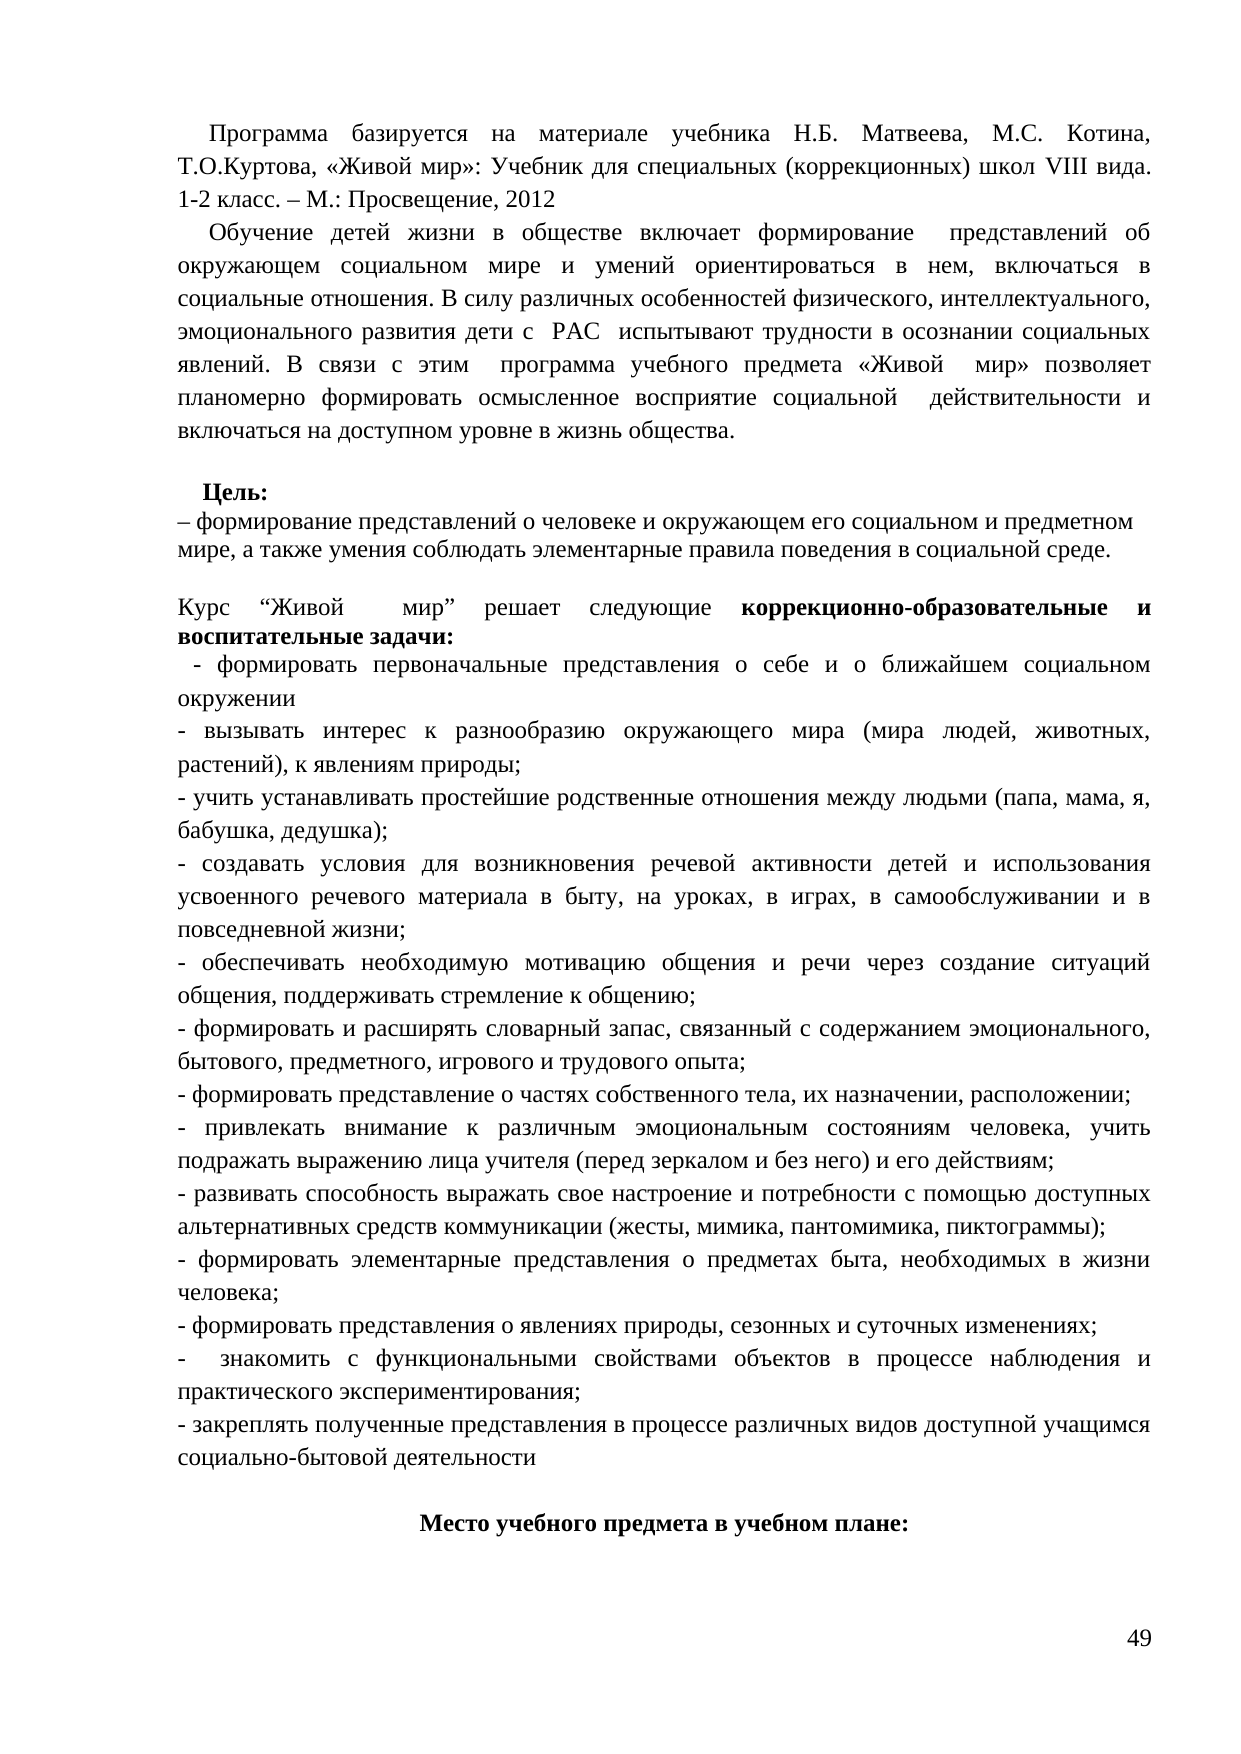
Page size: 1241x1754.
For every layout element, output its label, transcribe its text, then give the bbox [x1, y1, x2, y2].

text Курс “Живой мир” решает следующие коррекционно-образовательные и воспитательные задачи: [177, 592, 1152, 649]
text - создавать условия для возникновения речевой активности детей и использования усвоенного речевого материала в быту, на уроках, в играх, в самообслуживании и в повседневной жизни; [177, 848, 1152, 942]
text Обучение детей жизни в обществе включает формирование представлений об окружающем социальном мире и умений ориентироваться в нем, включаться в социальные отношения. В силу различных особенностей физического, интеллектуального, эмоционального развития дети с РАС испытывают трудности в осознании социальных явлений. В связи с этим программа учебного предмета «Живой мир» позволяет планомерно формировать осмысленное восприятие социальной действительности и включаться на доступном уровне в жизнь общества. [177, 217, 1152, 444]
text - формировать первоначальные представления о себе и о ближайшем социальном окружении [177, 649, 1152, 711]
text - формировать элементарные представления о предметах быта, необходимых в жизни человека; [177, 1244, 1152, 1306]
text - закреплять полученные представления в процессе различных видов доступной учащимся социально-бытовой деятельности [177, 1409, 1152, 1471]
text – формирование представлений о человеке и окружающем его социальном и предметном мире, а также умения соблюдать элементарные правила поведения в социальной среде. [177, 506, 1152, 563]
text - знакомить с функциональными свойствами объектов в процессе наблюдения и практического экспериментирования; [177, 1343, 1152, 1405]
text - формировать и расширять словарный запас, связанный с содержанием эмоционального, бытового, предметного, игрового и трудового опыта; [177, 1013, 1152, 1074]
text Место учебного предмета в учебном плане: [177, 1508, 1152, 1537]
text - обеспечивать необходимую мотивацию общения и речи через создание ситуаций общения, поддерживать стремление к общению; [177, 947, 1152, 1008]
text - привлекать внимание к различным эмоциональным состояниям человека, учить подражать выражению лица учителя (перед зеркалом и без него) и его действиям; [177, 1112, 1152, 1174]
text - вызывать интерес к разнообразию окружающего мира (мира людей, животных, растений), к явлениям природы; [177, 716, 1152, 777]
text - учить устанавливать простейшие родственные отношения между людьми (папа, мама, я, бабушка, дедушка); [177, 782, 1152, 843]
text Цель: [177, 477, 1152, 506]
text - развивать способность выражать свое настроение и потребности с помощью доступных альтернативных средств коммуникации (жесты, мимика, пантомимика, пиктограммы); [177, 1178, 1152, 1240]
text - формировать представления о явлениях природы, сезонных и суточных изменениях; [177, 1310, 1152, 1339]
text - формировать представление о частях собственного тела, их назначении, расположении; [177, 1079, 1152, 1108]
text Программа базируется на материале учебника Н.Б. Матвеева, М.С. Котина, Т.О.Куртова, «Живой мир»: Учебник для специальных (коррекционных) школ VIII вида. 1-2 класс. – М.: Просвещение, 2012 [177, 118, 1152, 213]
